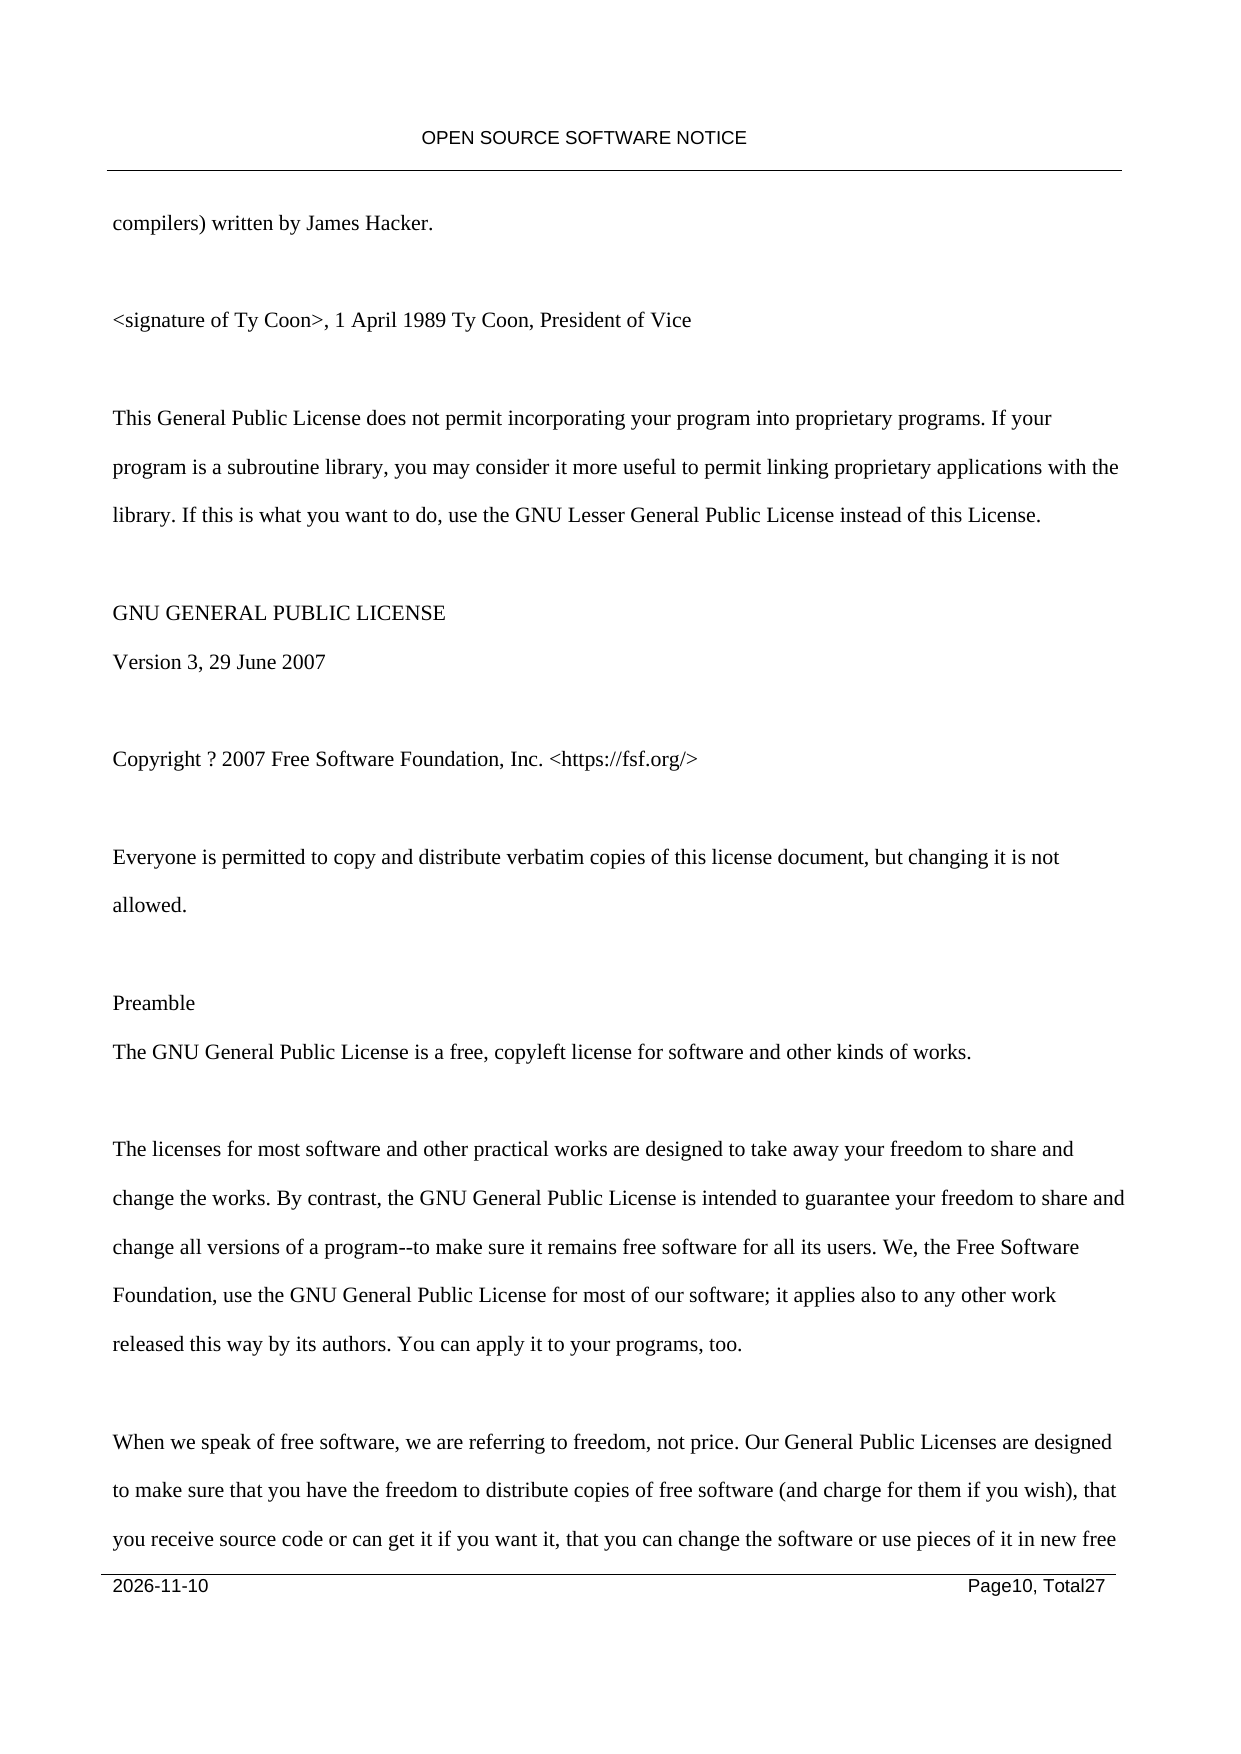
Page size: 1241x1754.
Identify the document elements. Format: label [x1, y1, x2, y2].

text [112, 206, 1128, 1555]
